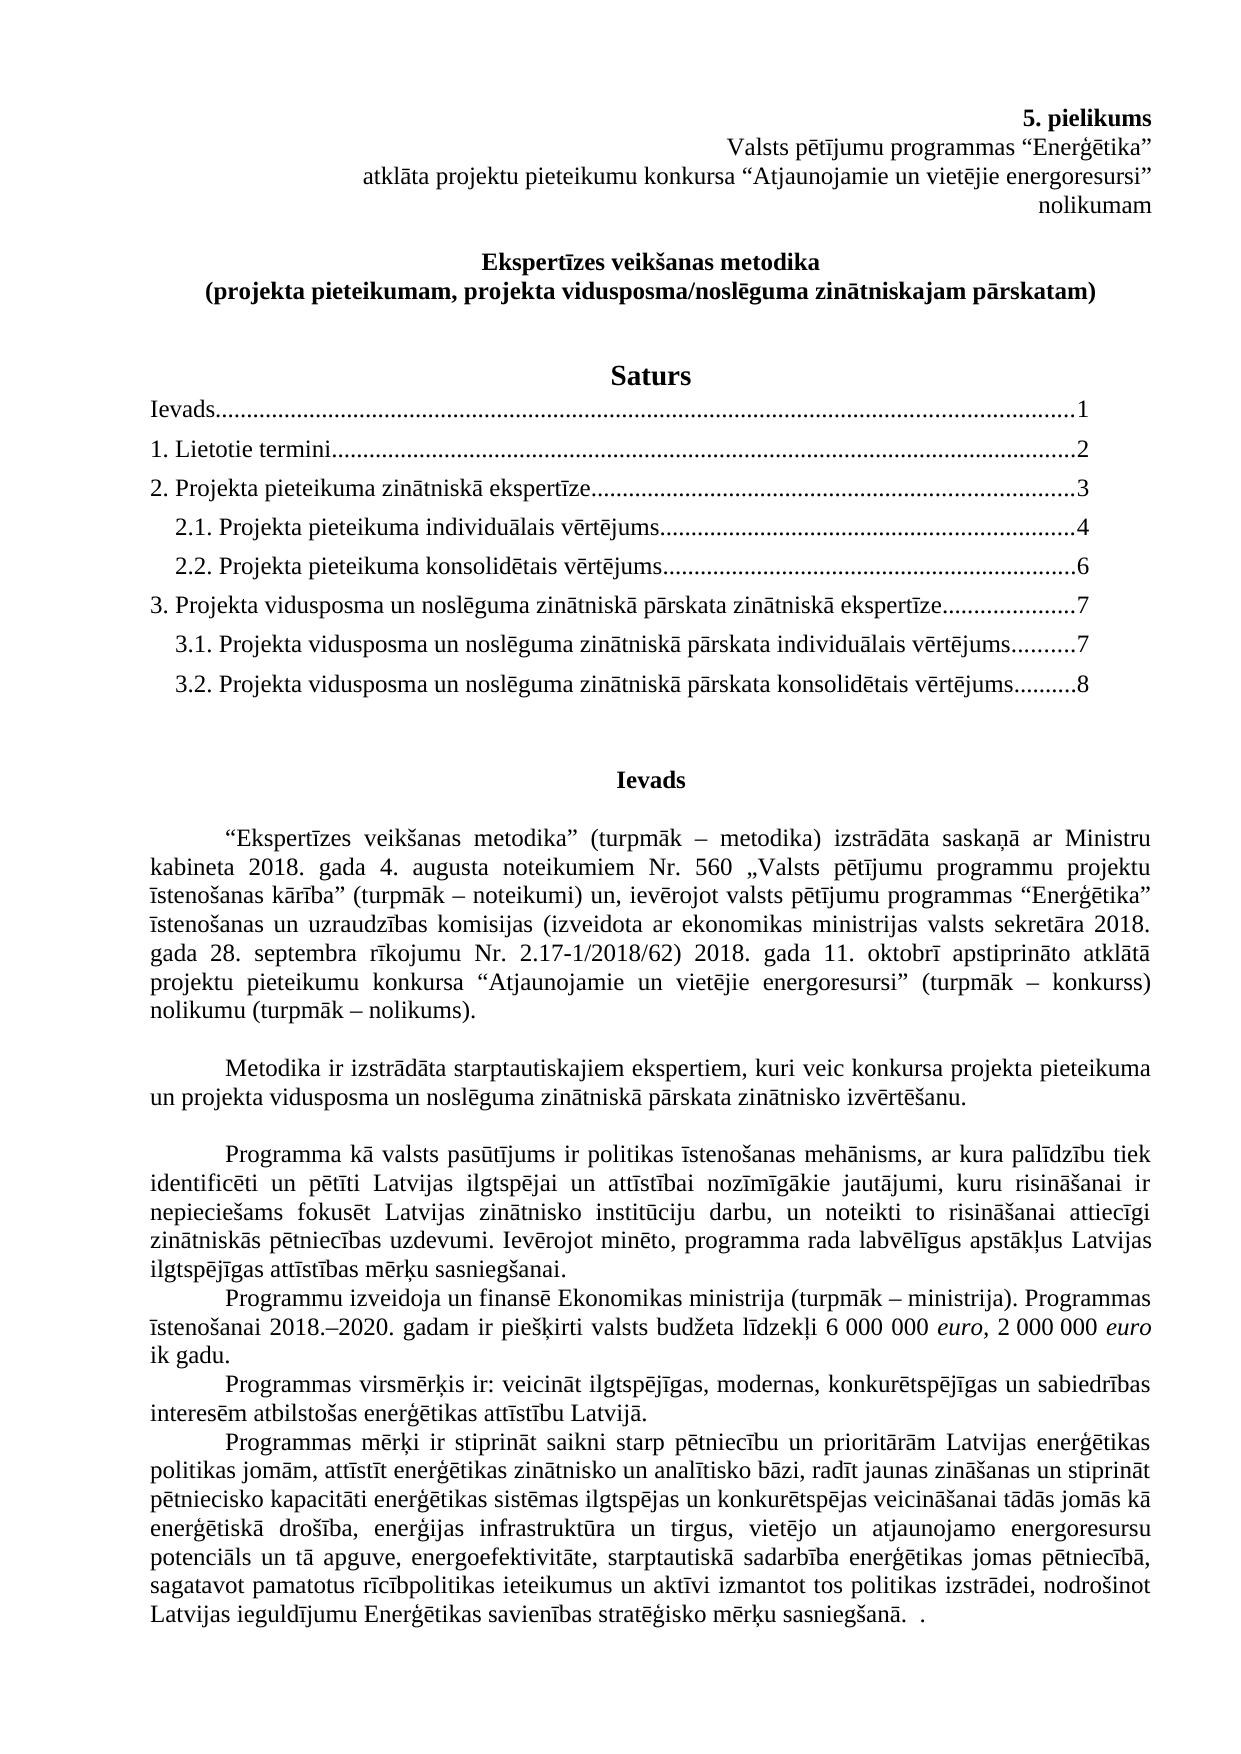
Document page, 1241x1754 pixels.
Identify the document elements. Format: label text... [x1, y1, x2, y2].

text “Ekspertīzes veikšanas metodika” (turpmāk – metodika) izstrādāta saskaņā ar Ministru kabineta 2018. gada 4. augusta noteikumiem Nr. 560 „Valsts pētījumu programmu projektu īstenošanas kārība” (turpmāk – noteikumi) un, ievērojot valsts pētījumu programmas “Enerģētika” īstenošanas un uzraudzības komisijas (izveidota ar ekonomikas ministrijas valsts sekretāra 2018. gada 28. septembra rīkojumu Nr. 2.17-1/2018/62) 2018. gada 11. oktobrī apstiprināto atklātā projektu pieteikumu konkursa “Atjaunojamie un vietējie energoresursi” (turpmāk – konkurss) nolikumu (turpmāk – nolikums). [150, 823, 1152, 1024]
subtitle Ievads [150, 765, 1152, 794]
list Programmas mērķi ir stiprināt saikni starp pētniecību un prioritārām Latvijas enerģētikas politikas jomām, attīstīt enerģētikas zinātnisko un analītisko bāzi, radīt jaunas zināšanas un stiprināt pētniecisko kapacitāti enerģētikas sistēmas ilgtspējas un konkurētspējas veicināšanai tādās jomās kā enerģētiskā drošība, enerģijas infrastruktūra un tirgus, vietējo un atjaunojamo energoresursu potenciāls un tā apguve, energoefektivitāte, starptautiskā sadarbība enerģētikas jomas pētniecībā, sagatavot pamatotus rīcībpolitikas ieteikumus un aktīvi izmantot tos politikas izstrādei, nodrošinot Latvijas ieguldījumu Enerģētikas savienības stratēģisko mērķu sasniegšanā. . [150, 1427, 1152, 1628]
text Metodika ir izstrādāta starptautiskajiem ekspertiem, kuri veic konkursa projekta pieteikuma un projekta vidusposma un noslēguma zinātniskā pārskata zinātnisko izvērtēšanu. [150, 1053, 1152, 1110]
list Programma kā valsts pasūtījums ir politikas īstenošanas mehānisms, ar kura palīdzību tiek identificēti un pētīti Latvijas ilgtspējai un attīstībai nozīmīgākie jautājumi, kuru risināšanai ir nepieciešams fokusēt Latvijas zinātnisko institūciju darbu, un noteikti to risināšanai attiecīgi zinātniskās pētniecības uzdevumi. Ievērojot minēto, programma rada labvēlīgus apstākļus Latvijas ilgtspējīgas attīstības mērķu sasniegšanai. [150, 1139, 1152, 1283]
text (projekta pieteikumam, projekta vidusposma/noslēguma zinātniskajam pārskatam) [150, 276, 1152, 305]
text Valsts pētījumu programmas “Enerģētika” [150, 132, 1152, 161]
text atklāta projektu pieteikumu konkursa “Atjaunojamie un vietējie energoresursi” [150, 161, 1152, 190]
text nolikumam [150, 190, 1152, 218]
list Programmas virsmērķis ir: veicināt ilgtspējīgas, modernas, konkurētspējīgas un sabiedrības interesēm atbilstošas enerģētikas attīstību Latvijā. [150, 1369, 1152, 1427]
text 5. pielikums [150, 103, 1152, 132]
list Programmu izveidoja un finansē Ekonomikas ministrija (turpmāk – ministrija). Programmas īstenošanai 2018.–2020. gadam ir piešķirti valsts budžeta līdzekļi 6 000 000 euro, 2 000 000 euro ik gadu. [150, 1283, 1152, 1369]
text Ekspertīzes veikšanas metodika [150, 247, 1152, 276]
